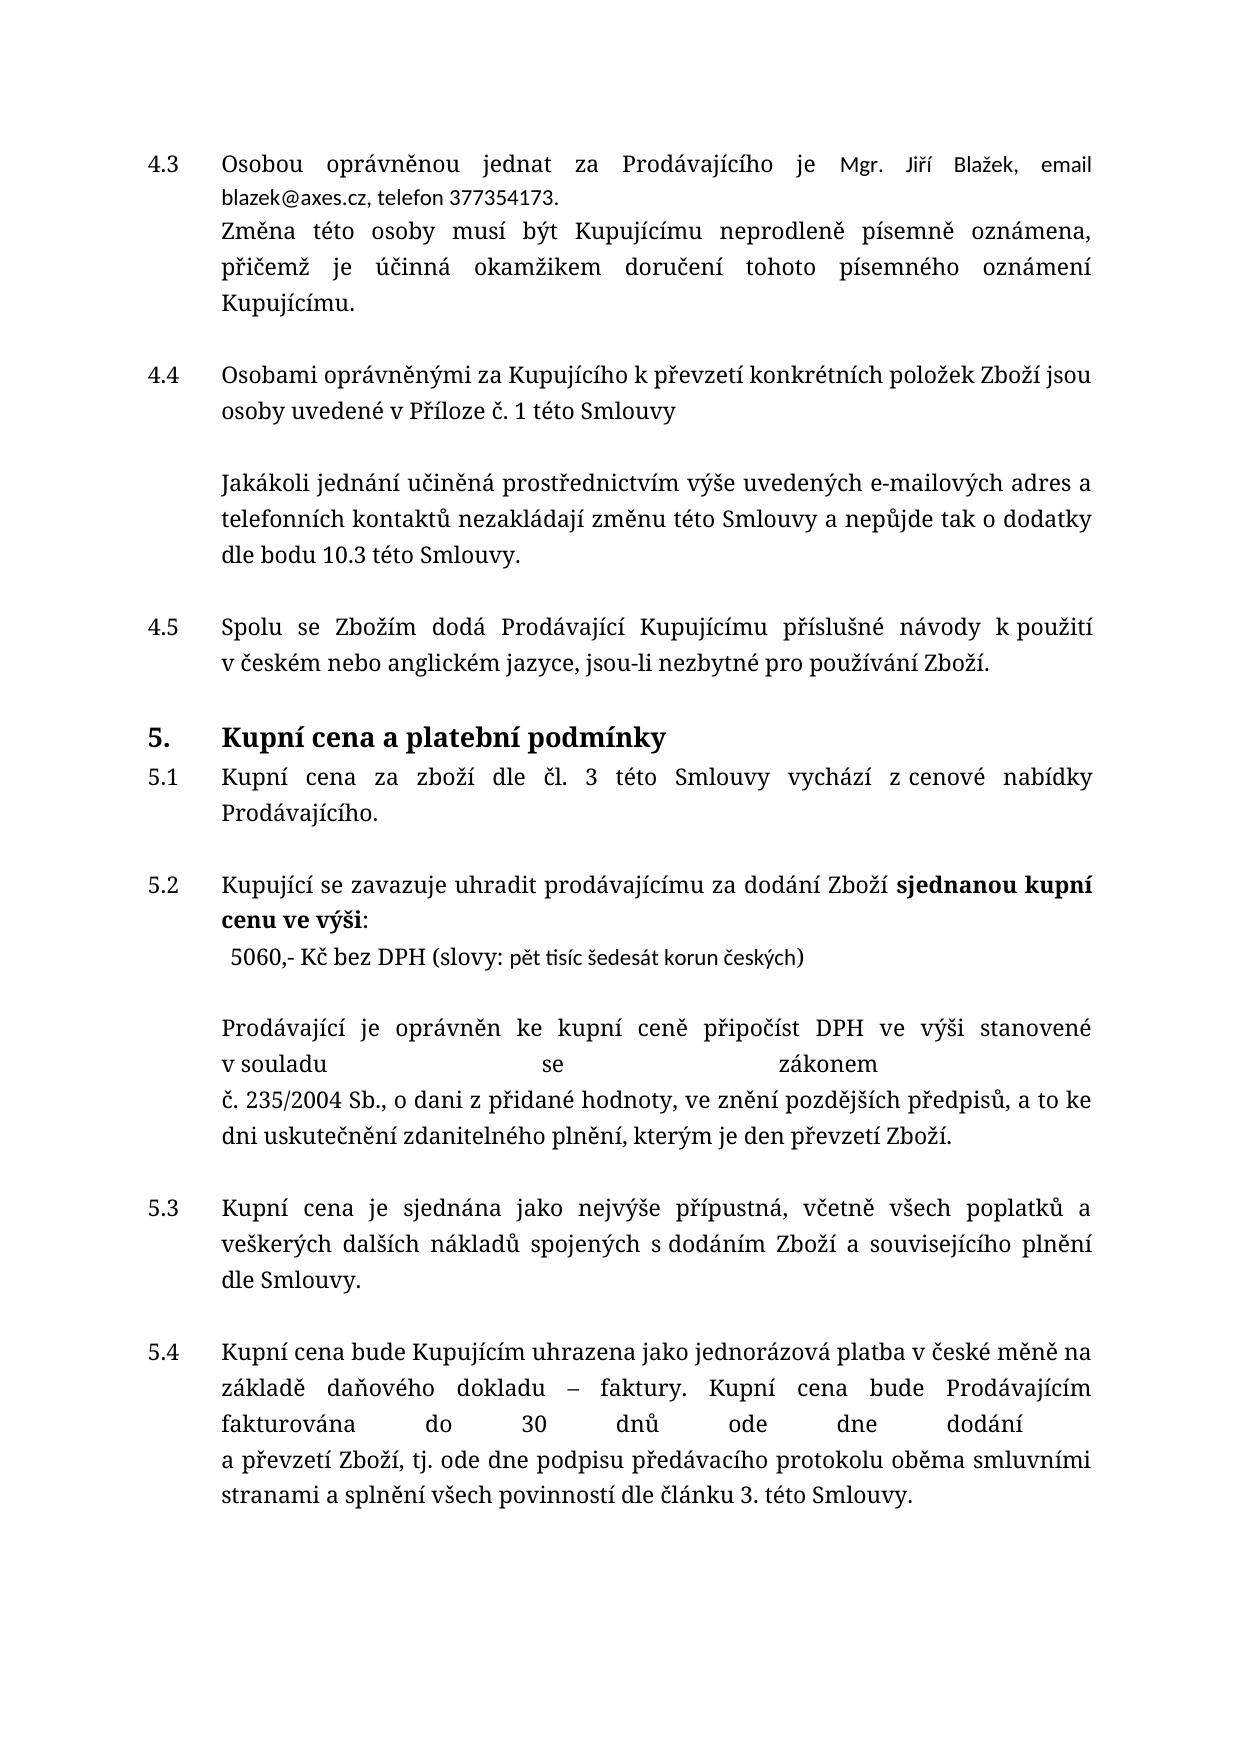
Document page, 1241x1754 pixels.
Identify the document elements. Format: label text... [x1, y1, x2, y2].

list 5060,- Kč bez DPH (slovy: pět tisíc šedesát korun českých) [230, 940, 1093, 972]
text 4.3 Osobou oprávněnou jednat za Prodávajícího je Mgr. Jiří Blažek, email blazek@axes.cz, telefon 377354173. [148, 148, 1093, 211]
text 5.2 Kupující se zavazuje uhradit prodávajícímu za dodání Zboží sjednanou kupní cenu ve výši: [148, 868, 1093, 936]
text 5.3 Kupní cena je sjednána jako nejvýše přípustná, včetně všech poplatků a veškerých dalších nákladů spojených s dodáním Zboží a souvisejícího plnění dle Smlouvy. [148, 1192, 1093, 1295]
text Prodávající je oprávněn ke kupní ceně připočíst DPH ve výši stanovené v souladu se zákonem č. 235/2004 Sb., o dani z přidané hodnoty, ve znění pozdějších předpisů, a to ke dni uskutečnění zdanitelného plnění, kterým je den převzetí Zboží. [221, 1012, 1093, 1151]
text 4.5 Spolu se Zbožím dodá Prodávající Kupujícímu příslušné návody k použití v českém nebo anglickém jazyce, jsou-li nezbytné pro používání Zboží. [148, 611, 1093, 678]
text 4.4 Osobami oprávněnými za Kupujícího k převzetí konkrétních položek Zboží jsou osoby uvedené v Příloze č. 1 této Smlouvy [148, 359, 1093, 426]
text Jakákoli jednání učiněná prostřednictvím výše uvedených e-mailových adres a telefonních kontaktů nezakládají změnu této Smlouvy a nepůjde tak o dodatky dle bodu 10.3 této Smlouvy. [221, 467, 1093, 570]
text Změna této osoby musí být Kupujícímu neprodleně písemně oznámena, přičemž je účinná okamžikem doručení tohoto písemného oznámení Kupujícímu. [148, 215, 1093, 318]
text 5.4 Kupní cena bude Kupujícím uhrazena jako jednorázová platba v české měně na základě daňového dokladu – faktury. Kupní cena bude Prodávajícím fakturována do 30 dnů ode dne dodání a převzetí Zboží, tj. ode dne podpisu předávacího protokolu oběma smluvními stranami a splnění všech povinností dle článku 3. této Smlouvy. [148, 1336, 1093, 1511]
text 5.1 Kupní cena za zboží dle čl. 3 této Smlouvy vychází z cenové nabídky Prodávajícího. [148, 761, 1093, 828]
text 5. Kupní cena a platební podmínky [148, 718, 1093, 755]
